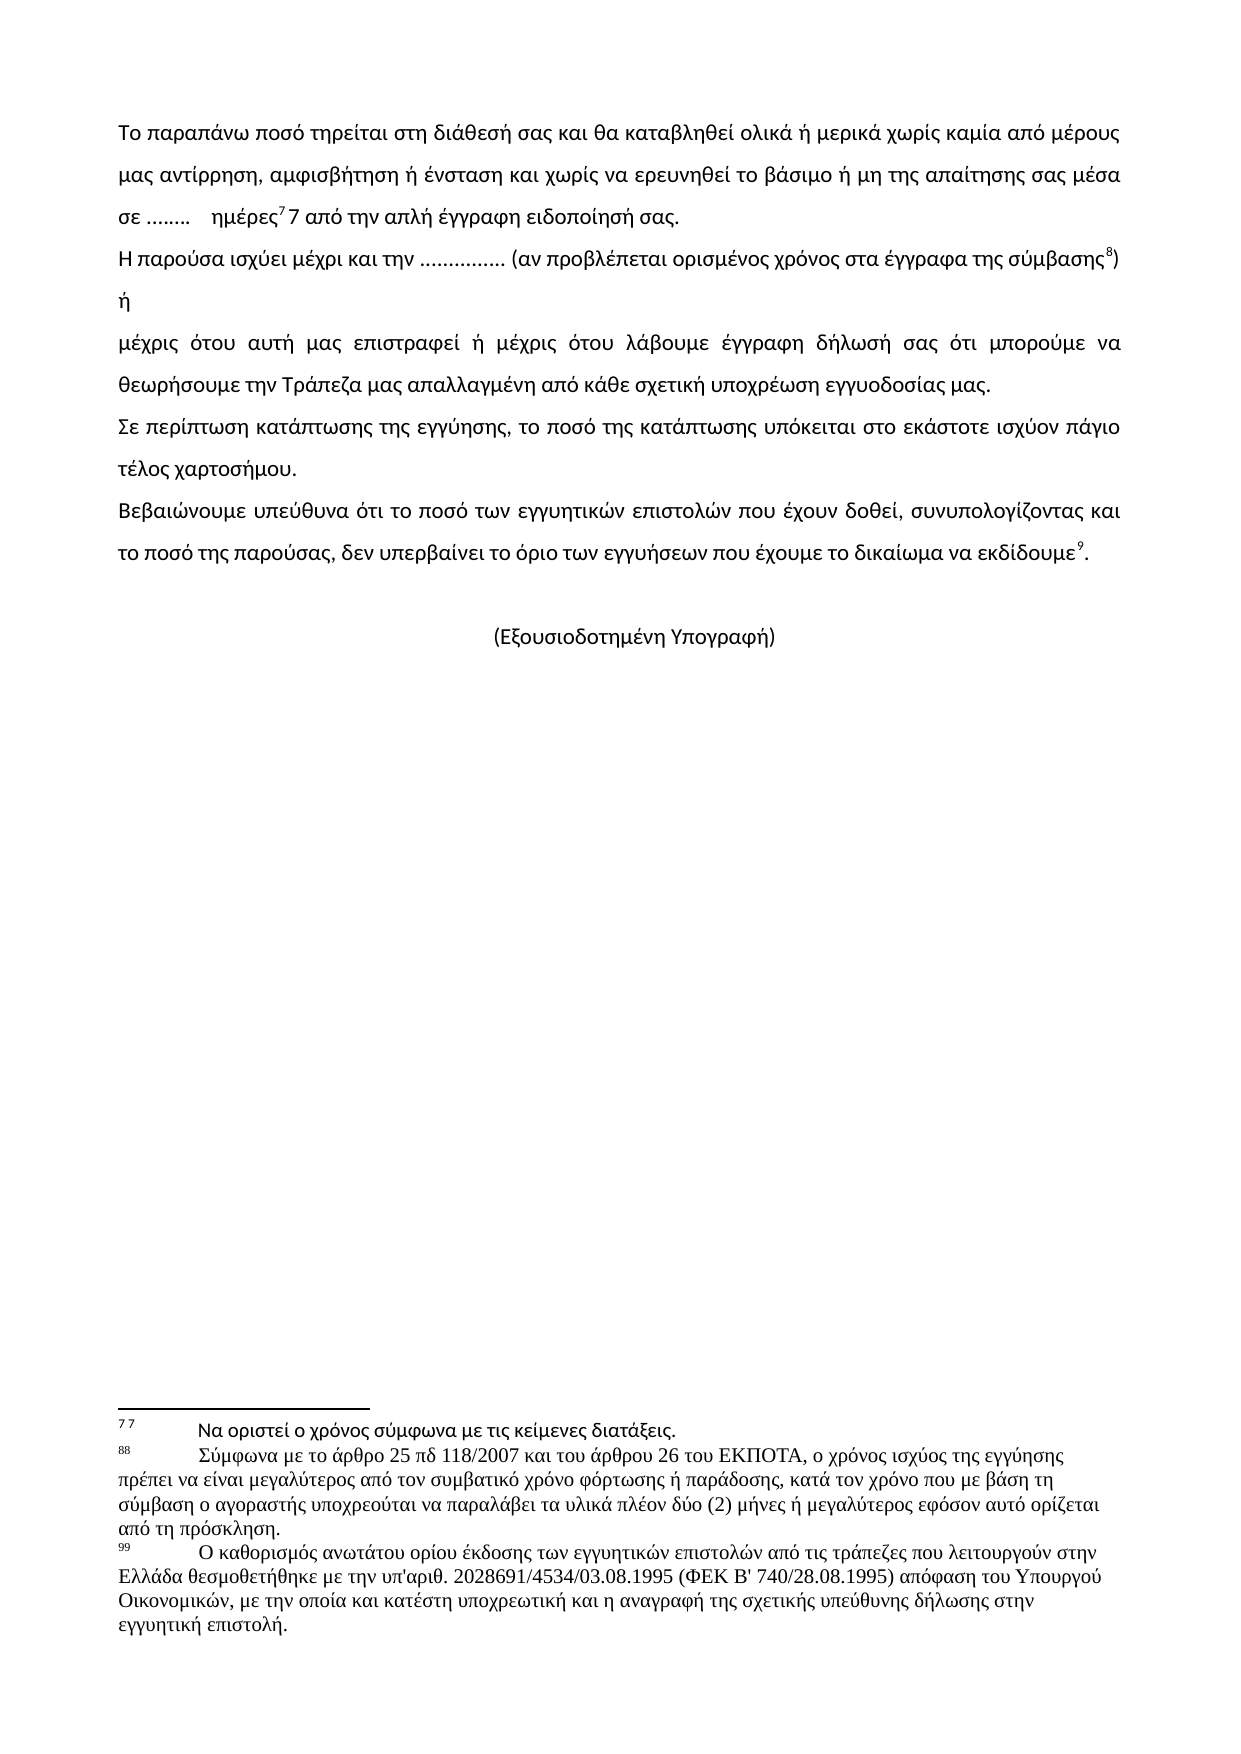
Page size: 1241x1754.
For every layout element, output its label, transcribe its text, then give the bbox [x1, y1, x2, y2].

text ή [118, 286, 1122, 314]
text Σε περίπτωση κατάπτωσης της εγγύησης, το ποσό της κατάπτωσης υπόκειται στο εκάστοτε ισχύον πάγιο τέλος χαρτοσήμου. [118, 412, 1122, 482]
text Η παρούσα ισχύει μέχρι και την ............... (αν προβλέπεται ορισμένος χρόνος στα έγγραφα της σύμβασης8) [118, 244, 1122, 272]
text Το παραπάνω ποσό τηρείται στη διάθεσή σας και θα καταβληθεί ολικά ή μερικά χωρίς καμία από μέρους μας αντίρρηση, αμφισβήτηση ή ένσταση και χωρίς να ερευνηθεί το βάσιμο ή μη της απαίτησης σας μέσα σε ....…. ημέρες7 από την απλή έγγραφη ειδοποίησή σας. [118, 118, 1122, 230]
text (Εξουσιοδοτημένη Υπογραφή) [418, 622, 1122, 650]
text μέχρις ότου αυτή μας επιστραφεί ή μέχρις ότου λάβουμε έγγραφη δήλωσή σας ότι μπορούμε να θεωρήσουμε την Τράπεζα μας απαλλαγμένη από κάθε σχετική υποχρέωση εγγυοδοσίας μας. [118, 328, 1122, 398]
text Βεβαιώνουμε υπεύθυνα ότι το ποσό των εγγυητικών επιστολών που έχουν δοθεί, συνυπολογίζοντας και το ποσό της παρούσας, δεν υπερβαίνει το όριο των εγγυήσεων που έχουμε το δικαίωμα να εκδίδουμε9. [118, 496, 1122, 566]
